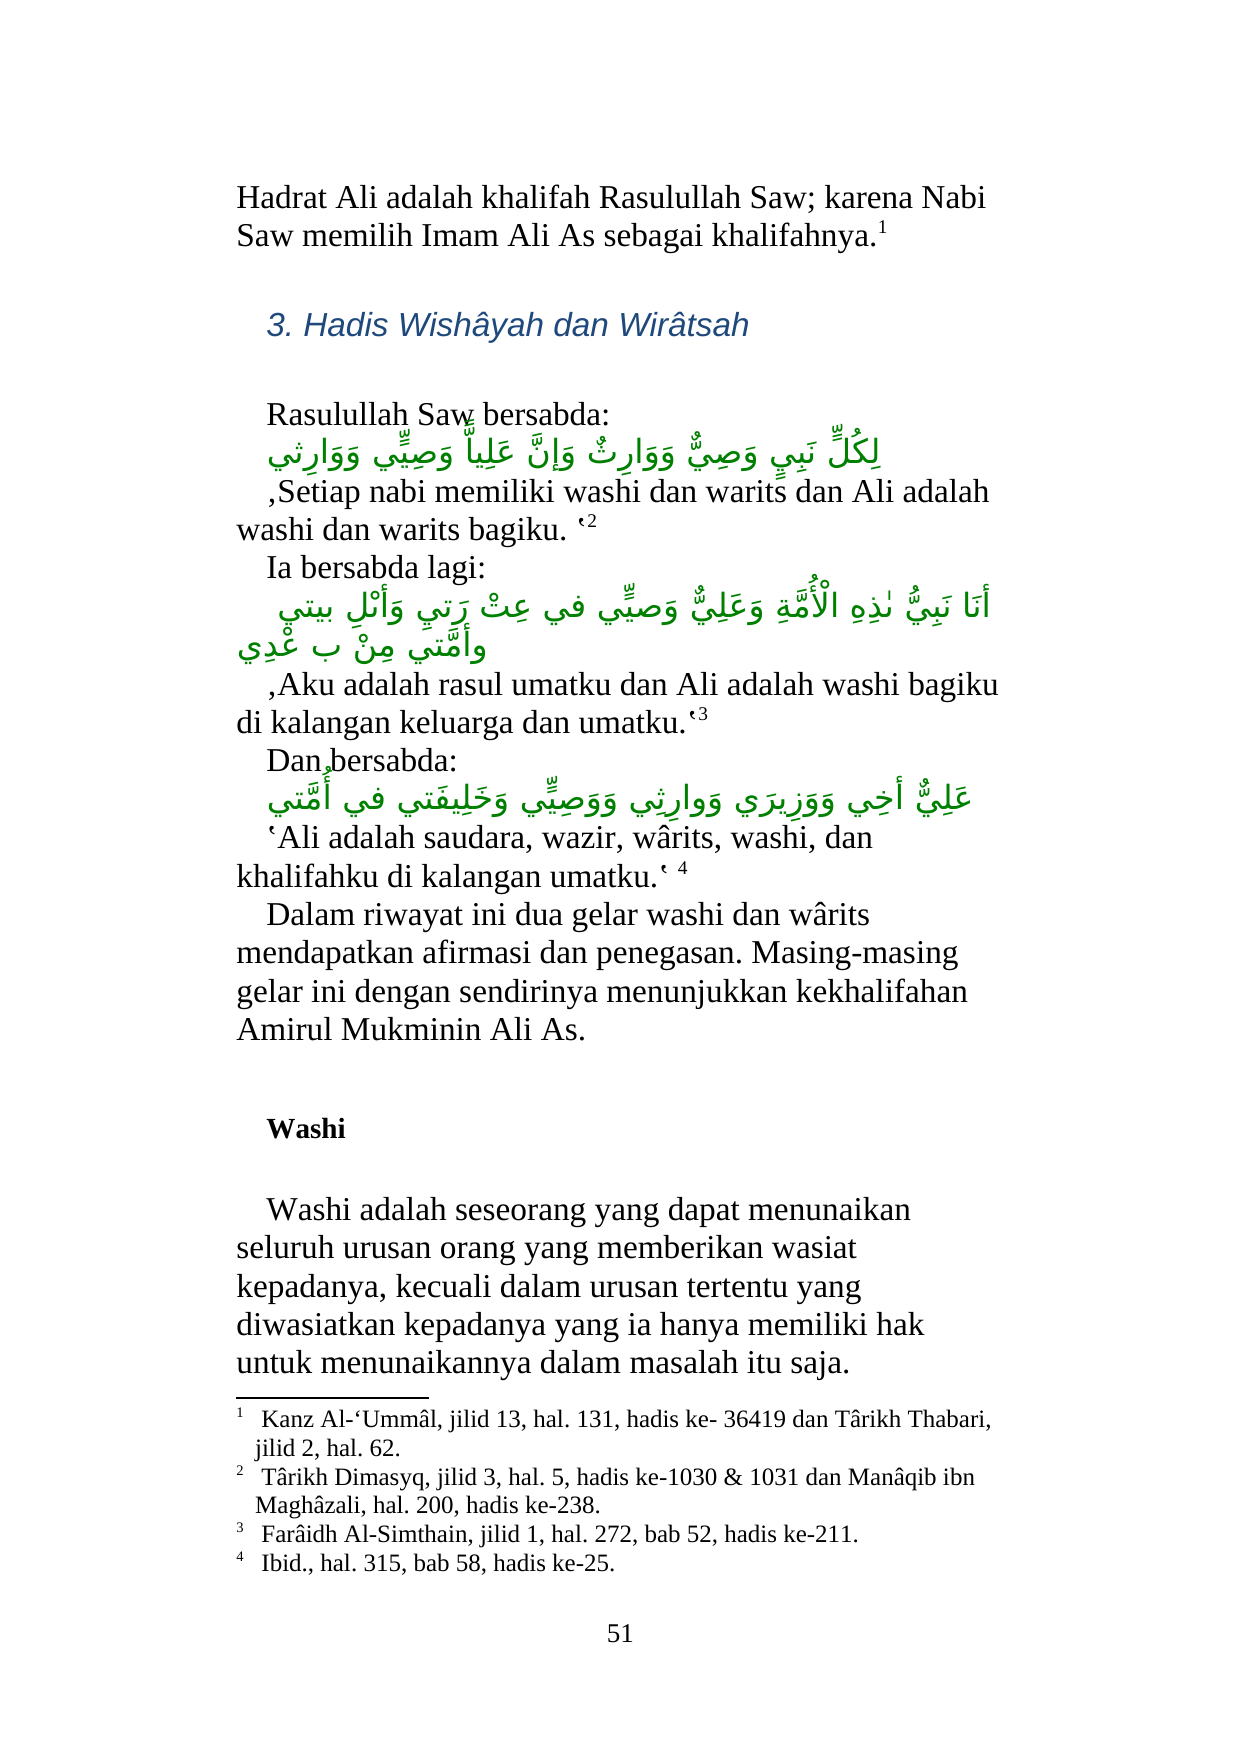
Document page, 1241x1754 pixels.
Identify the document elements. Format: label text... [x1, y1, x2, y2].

text Oleh karena itu, Hadrat Ali juga memiliki lima relasi dengan Nabi Saw lantaran ia memilih Ali dan bersabda, ‚Engkau adalah saudaraku dunia dan akhirat.‛ Ia adalah mitra Rasulullah Saw dalam menyampaikan pesan Ilahi, lantaran Nabi Saw bersabda, ‚Tidak ada yang menyampaikan pesan Ilahi kecuali aku dan Ali.‛ Ali adalah wazir Nabi Saw karena Nabi Saw bersabda, ‚Ali adalah wazirku.‛ Ali adalah penolong Nabi Saw lantaran Allah Swt menolong Nabi Saw dan Hadrat Ali As. Dan Hadrat Ali adalah khalifah Rasulullah Saw; karena Nabi Saw memilih Imam Ali As sebagai khalifahnya. [236, 177, 1004, 254]
text Rasulullah Saw bersabda: [236, 394, 1004, 432]
text ‚Setiap nabi memiliki washi dan warits dan Ali adalah washi dan warits bagiku. ‛ [236, 471, 1004, 548]
text ‚Aku adalah rasul umatku dan Ali adalah washi bagiku di kalangan keluarga dan umatku.‛ [236, 664, 1004, 741]
text Dan bersabda: [236, 741, 1004, 779]
text ‛Ali adalah saudara, wazir, wârits, washi, dan khalifahku di kalangan umatku.‛ [236, 818, 1004, 894]
text عَلِيٌّ أخِي وَوَزِيرَي وَوارِثِي وَوَصِيٍّي وَخَلِيفَتي في أُمَّتي [236, 779, 1004, 818]
text Ia bersabda lagi: [236, 548, 1004, 586]
text Washi adalah seseorang yang dapat menunaikan seluruh urusan orang yang memberikan wasiat kepadanya, kecuali dalam urusan tertentu yang diwasiatkan kepadanya yang ia hanya memiliki hak untuk menunaikannya dalam masalah itu saja. [236, 1189, 1004, 1381]
text Dalam riwayat ini dua gelar washi dan wârits mendapatkan afirmasi dan penegasan. Masing-masing gelar ini dengan sendirinya menunjukkan kekhalifahan Amirul Mukminin Ali As. [236, 894, 1004, 1048]
subtitle Washi [236, 1111, 1004, 1144]
text لِكُلٍّ نَبِيٍ وَصِيٌّ وَوَارِثٌ وَإنَّ عَلِياًّ وَصِيٍّي وَوَارِثي [236, 432, 1004, 471]
text أنَا نَبِيُّ ىٰذِهِ الْأُمَّةِ وَعَلِيٌّ وَصيٍّي في عِتْ رَتيِ وَأىْلِ بيتي وأمَّتي مِنْ ب عْدِي [236, 586, 1004, 664]
subtitle 3. Hadis Wishâyah dan Wirâtsah [236, 305, 1004, 343]
